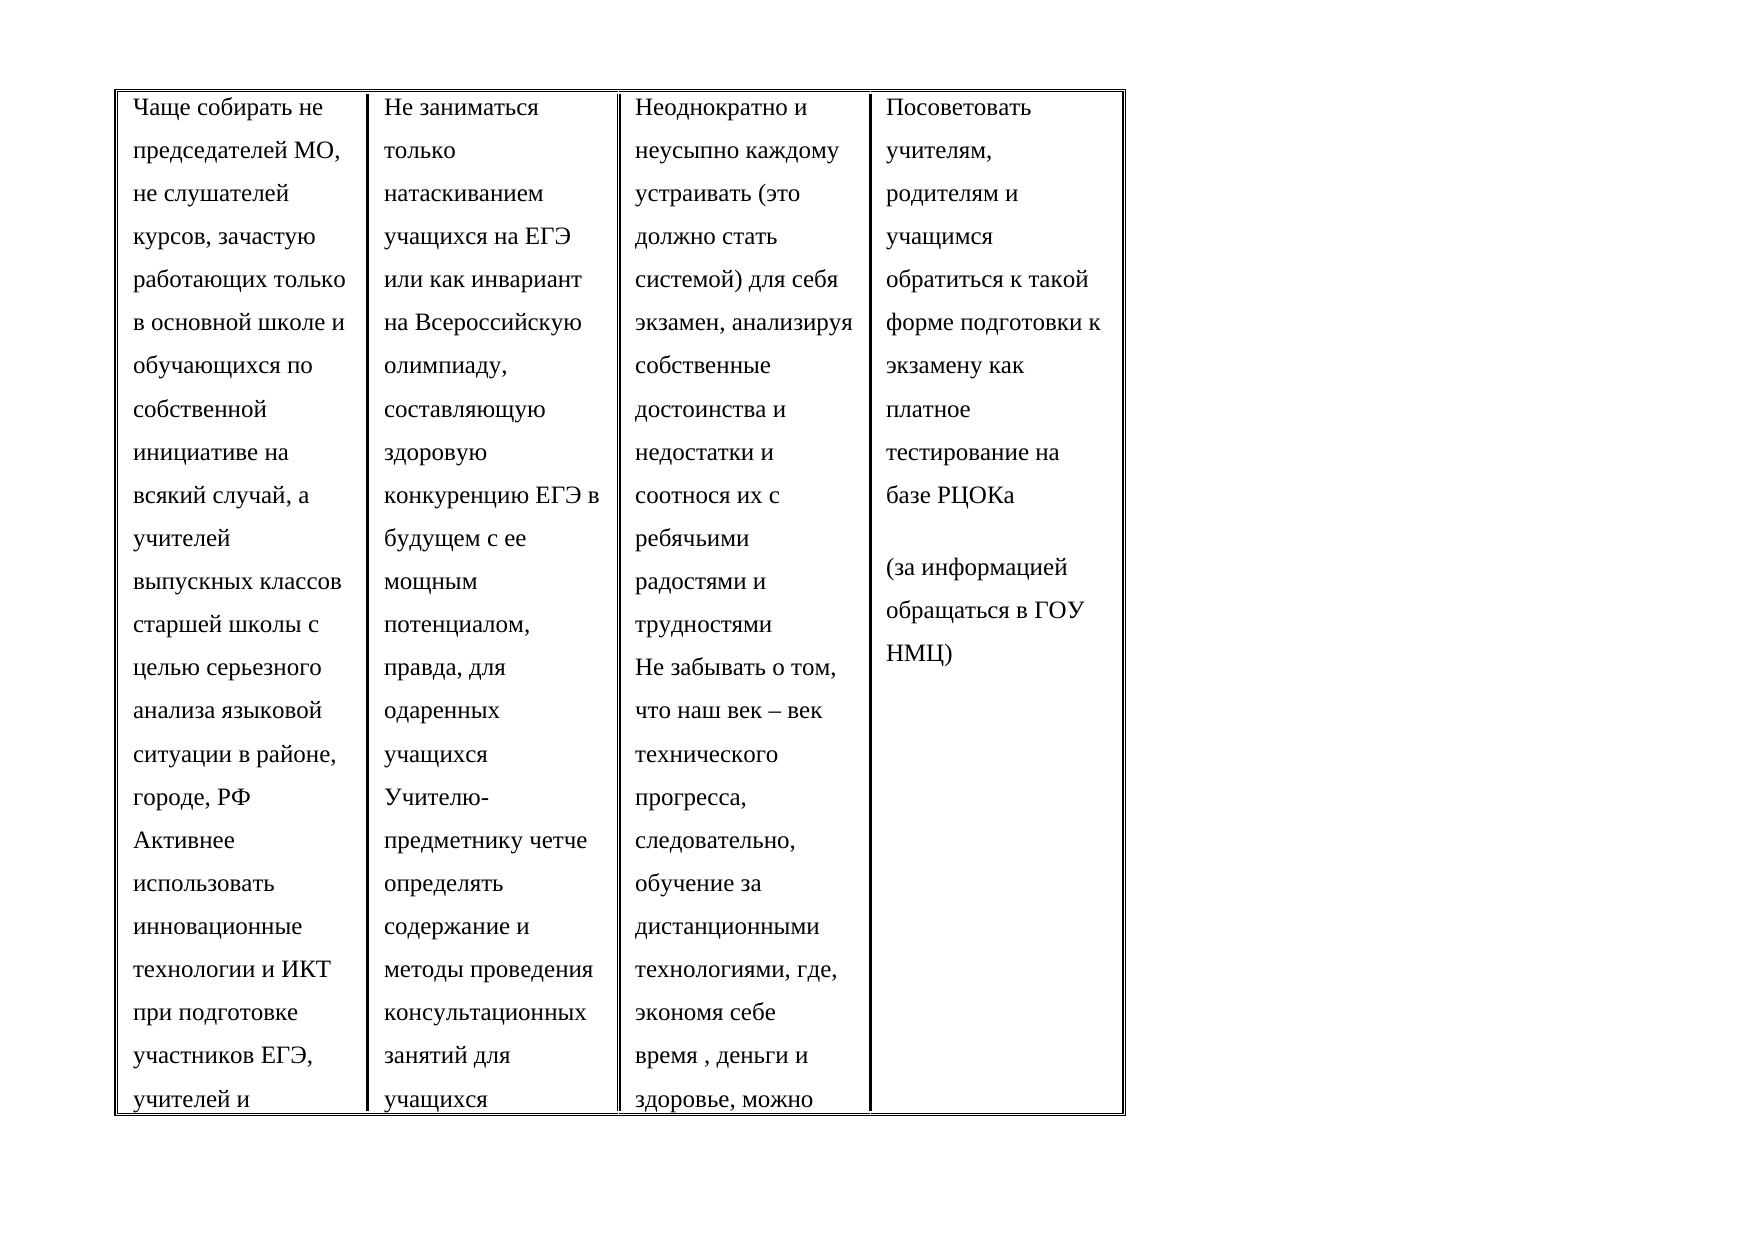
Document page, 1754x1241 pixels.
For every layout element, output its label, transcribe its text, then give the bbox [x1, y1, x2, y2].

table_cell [367, 178, 619, 1130]
table_header иное [870, 92, 1122, 178]
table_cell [619, 182, 870, 1130]
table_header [118, 92, 367, 178]
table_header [367, 90, 619, 178]
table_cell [118, 178, 367, 1130]
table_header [619, 92, 870, 178]
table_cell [870, 178, 1123, 1130]
